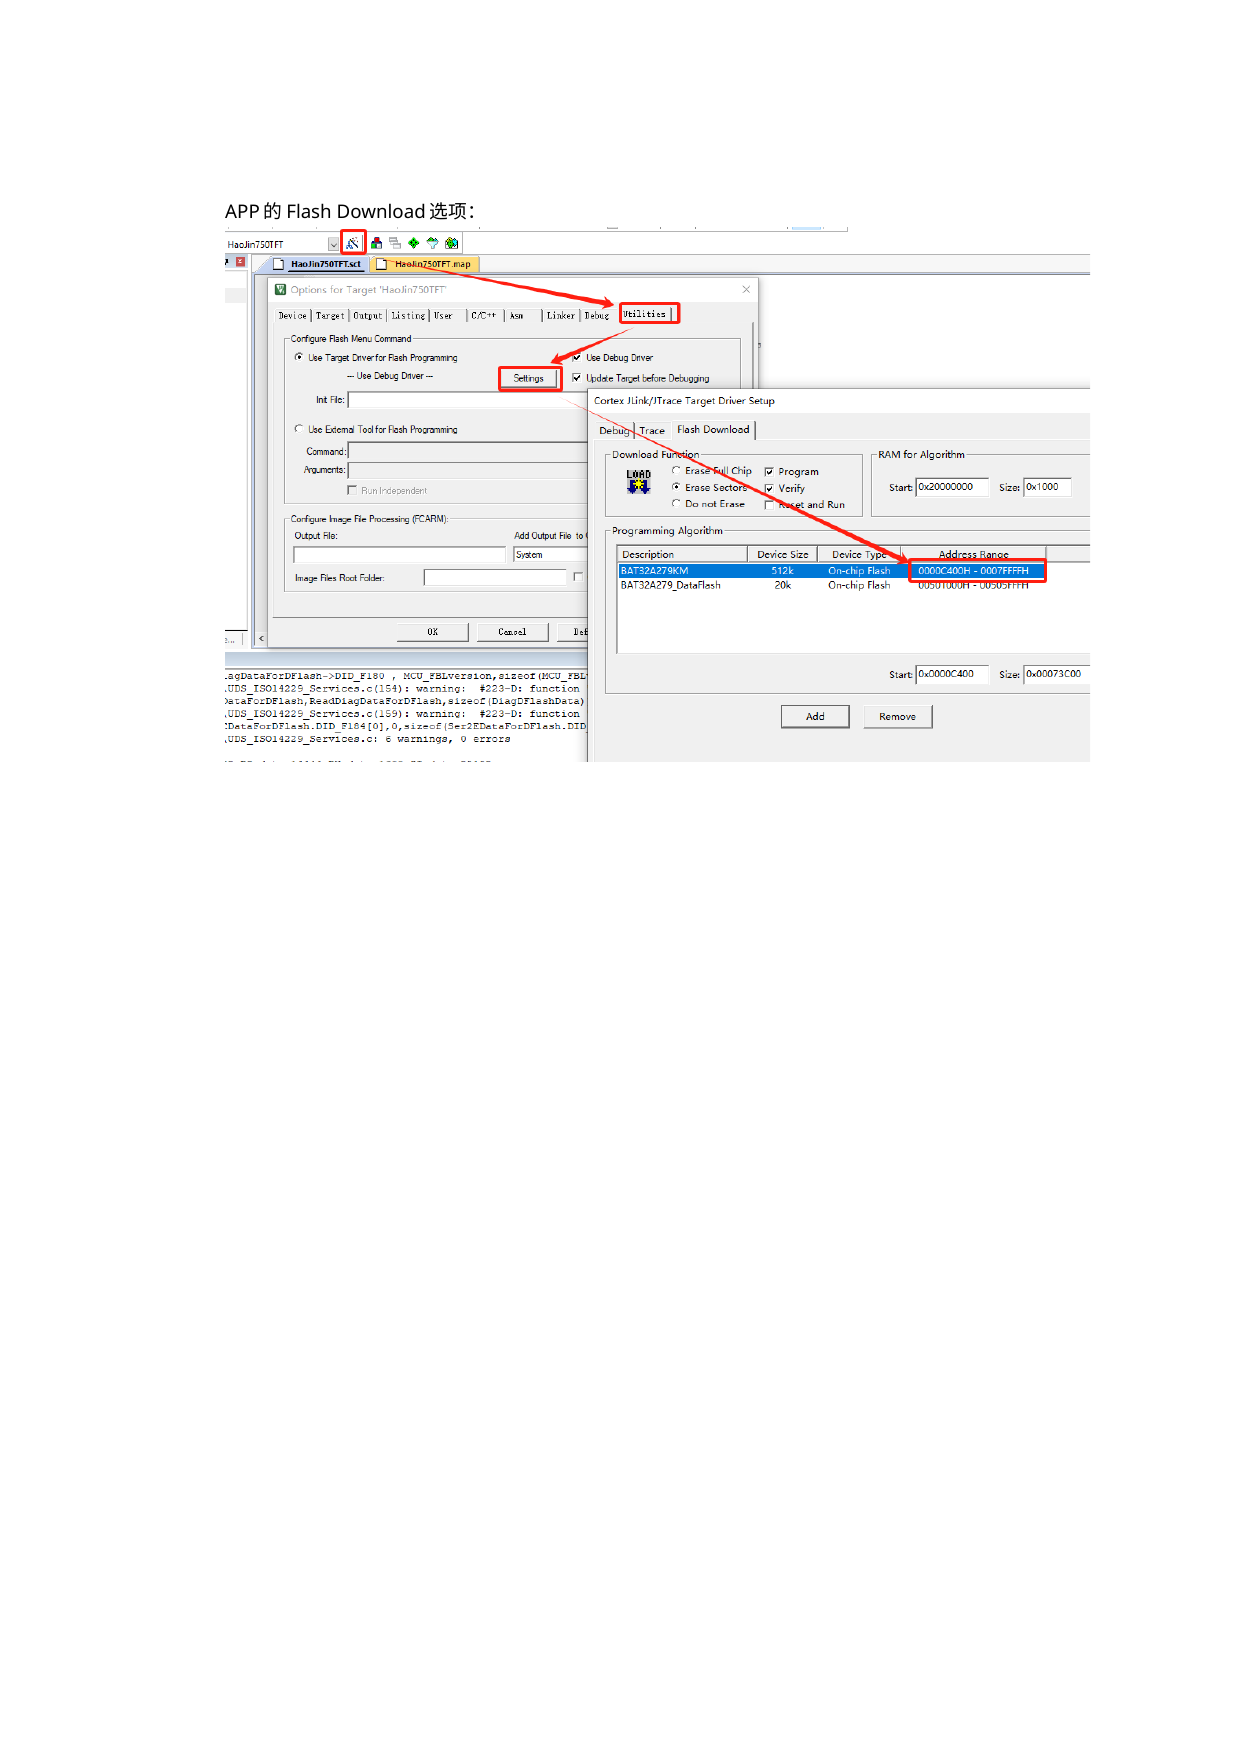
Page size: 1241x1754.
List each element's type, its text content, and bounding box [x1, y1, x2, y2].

picture [225, 227, 1091, 762]
list APP的Flash Download选项： [225, 194, 1053, 227]
